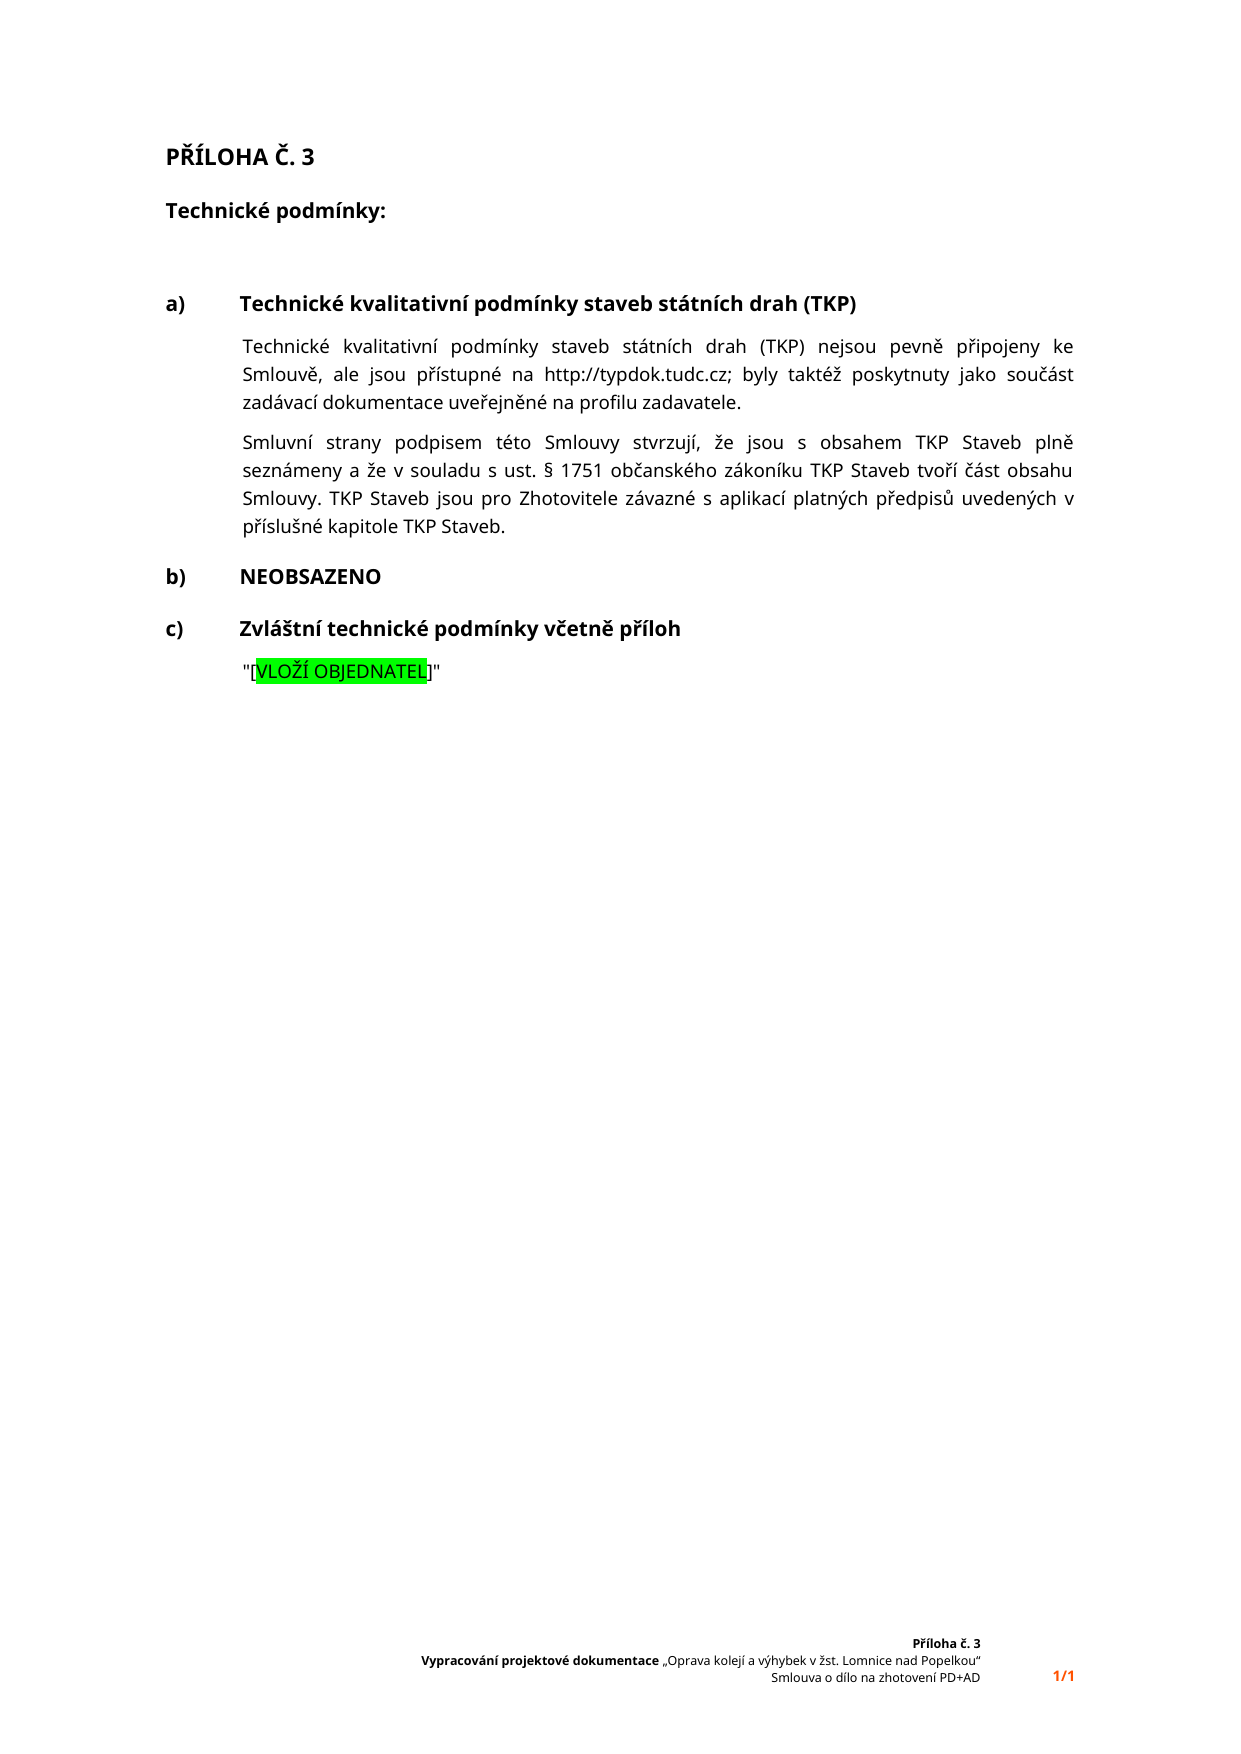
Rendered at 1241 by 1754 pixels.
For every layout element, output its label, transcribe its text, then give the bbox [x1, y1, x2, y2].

text Příloha č. 3 [165, 141, 1075, 173]
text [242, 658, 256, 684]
text a) Technické kvalitativní podmínky staveb státních drah (TKP) [165, 289, 1075, 318]
text Technické kvalitativní podmínky staveb státních drah (TKP) nejsou pevně připojeny ke Smlouvě, ale jsou přístupné na http://typdok.tudc.cz; byly taktéž poskytnuty jako součást zadávací dokumentace uveřejněné na profilu zadavatele. [242, 333, 1075, 414]
text Smluvní strany podpisem této Smlouvy stvrzují, že jsou s obsahem TKP Staveb plně seznámeny a že v souladu s ust. § 1751 občanského zákoníku TKP Staveb tvoří část obsahu Smlouvy. TKP Staveb jsou pro Zhotovitele závazné s aplikací platných předpisů uvedených v příslušné kapitole TKP Staveb. [242, 429, 1075, 539]
text b) NEOBSAZENO [165, 562, 1075, 591]
text c) Zvláštní technické podmínky včetně příloh [165, 614, 1075, 643]
text Technické podmínky: [165, 197, 1075, 225]
text "[VLOŽÍ OBJEDNATEL]" [427, 658, 1075, 684]
